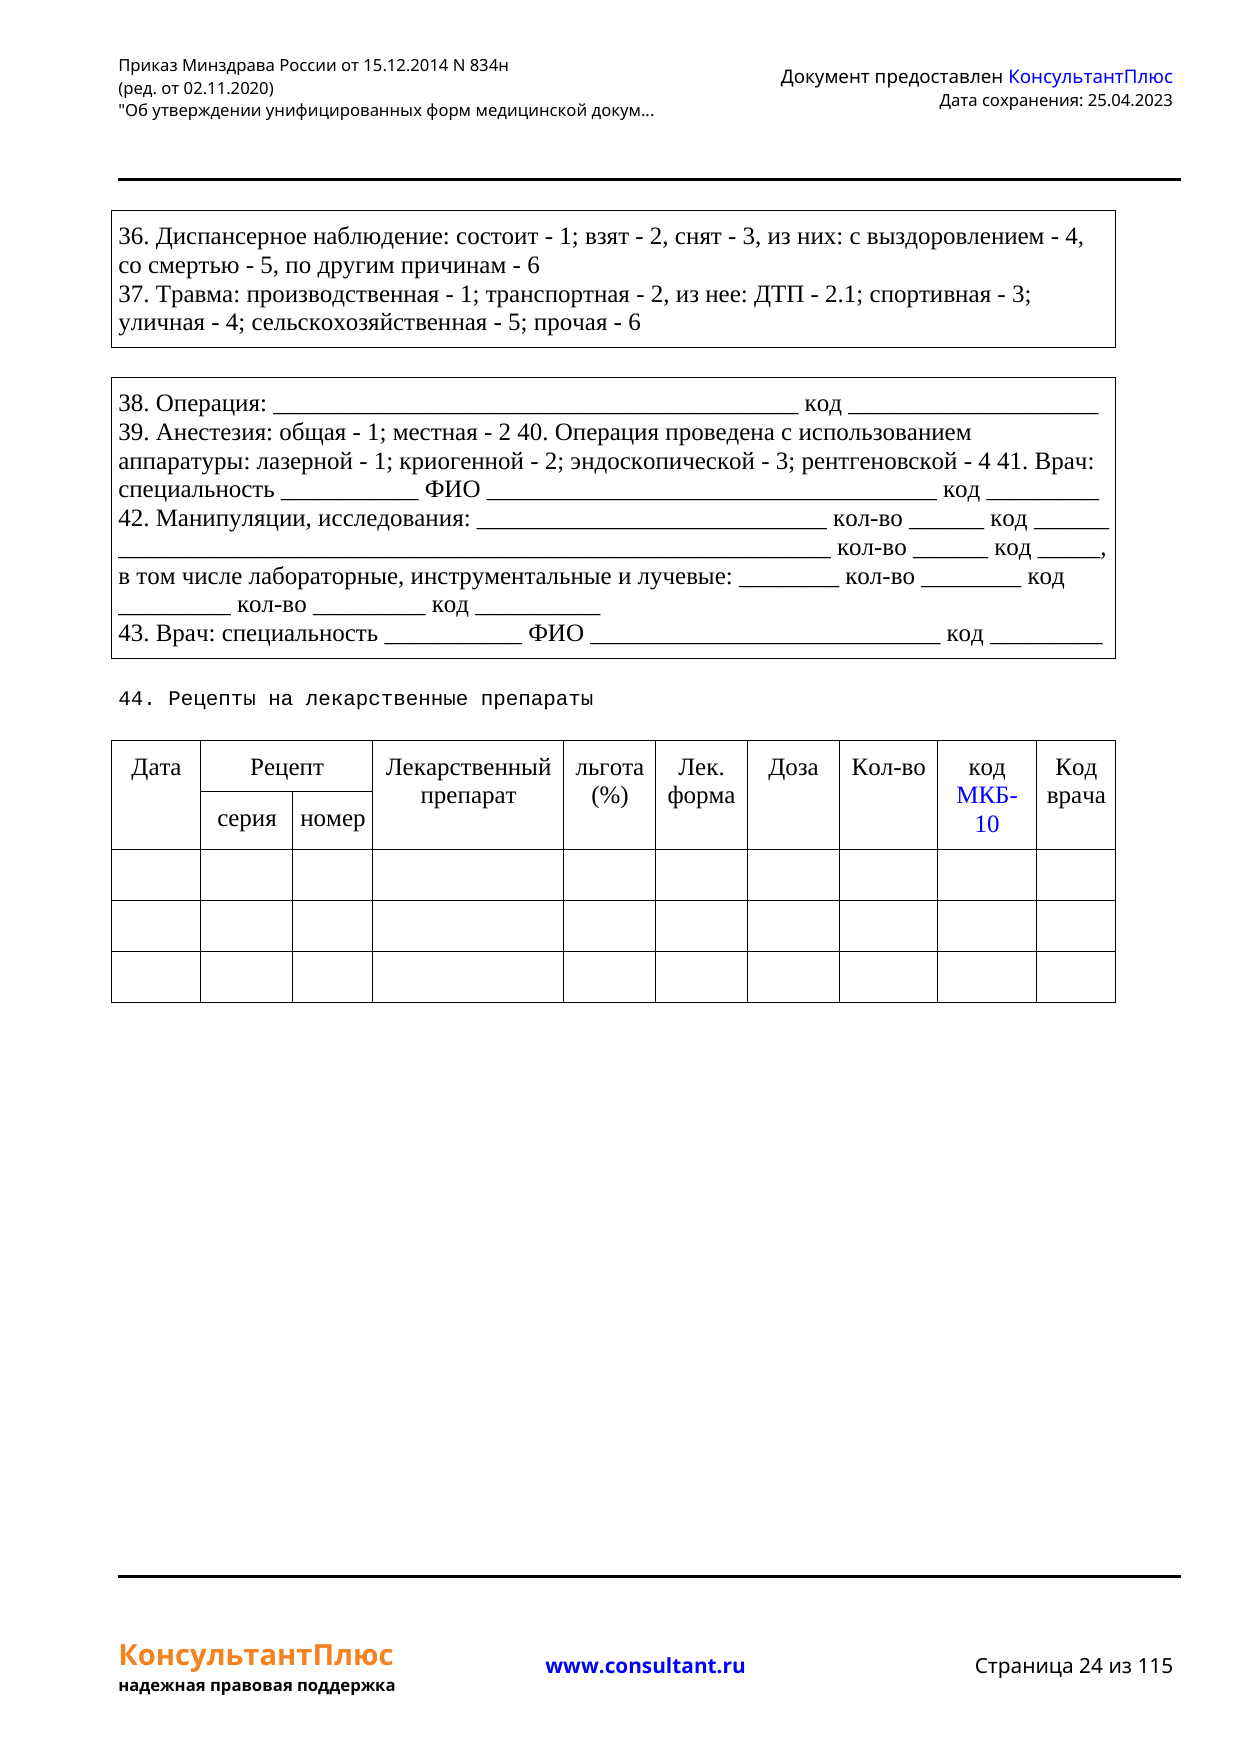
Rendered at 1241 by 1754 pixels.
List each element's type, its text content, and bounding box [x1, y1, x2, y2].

table_cell [293, 901, 372, 951]
table_cell [938, 850, 1036, 899]
table_cell [656, 952, 747, 1002]
table_cell [112, 850, 200, 899]
table_header Дата [112, 741, 200, 848]
table_cell [112, 952, 200, 1002]
table_cell [373, 952, 563, 1002]
table_cell [840, 952, 937, 1002]
table_cell серия [201, 792, 292, 848]
table_cell [293, 952, 372, 1002]
table_cell [201, 901, 292, 951]
text 44. Рецепты на лекарственные препараты [118, 687, 1181, 711]
table_cell [840, 901, 937, 951]
table_cell [748, 901, 839, 951]
table_cell [373, 850, 563, 899]
table_cell [201, 952, 292, 1002]
table_cell [1037, 850, 1115, 899]
table_cell [293, 850, 372, 899]
table_cell [748, 952, 839, 1002]
table_cell номер [293, 792, 372, 848]
table_header Лек. форма [656, 741, 747, 848]
table_cell [656, 901, 747, 951]
table_header Доза [748, 741, 839, 848]
table_cell [656, 850, 747, 899]
table_cell [1037, 952, 1115, 1002]
table_header Код врача [1037, 741, 1115, 848]
table_cell [373, 901, 563, 951]
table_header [112, 211, 1115, 347]
table_cell [564, 850, 655, 899]
table_cell [201, 850, 292, 899]
table_cell [112, 901, 200, 951]
table_cell [748, 850, 839, 899]
table_header Лекарственный препарат [373, 741, 563, 848]
table_header Рецепт [201, 741, 372, 791]
table_header 38. Операция: __________________________________________ код ____________________ 39. Анестезия: общая - 1; местная - 2 40. Операция проведена с использованием аппаратуры: лазерной - 1; криогенной - 2; эндоскопической - 3; рентгеновской - 4 41. Врач: специальность ___________ ФИО ____________________________________ код _________ 42. Манипуляции, исследования: ____________________________ кол-во ______ код ______ _________________________________________________________ кол-во ______ код _____, в том числе лабораторные, инструментальные и лучевые: ________ кол-во ________ код _________ кол-во _________ код __________ 43. Врач: специальность ___________ ФИО ____________________________ код _________ [112, 378, 1115, 658]
table_cell [938, 901, 1036, 951]
table_header льгота (%) [564, 741, 655, 848]
table_cell [938, 952, 1036, 1002]
table_header Кол-во [840, 741, 937, 848]
table_header код МКБ-10 [938, 741, 1036, 848]
table_cell [564, 901, 655, 951]
table_cell [840, 850, 937, 899]
table_cell [1037, 901, 1115, 951]
table_cell [564, 952, 655, 1002]
